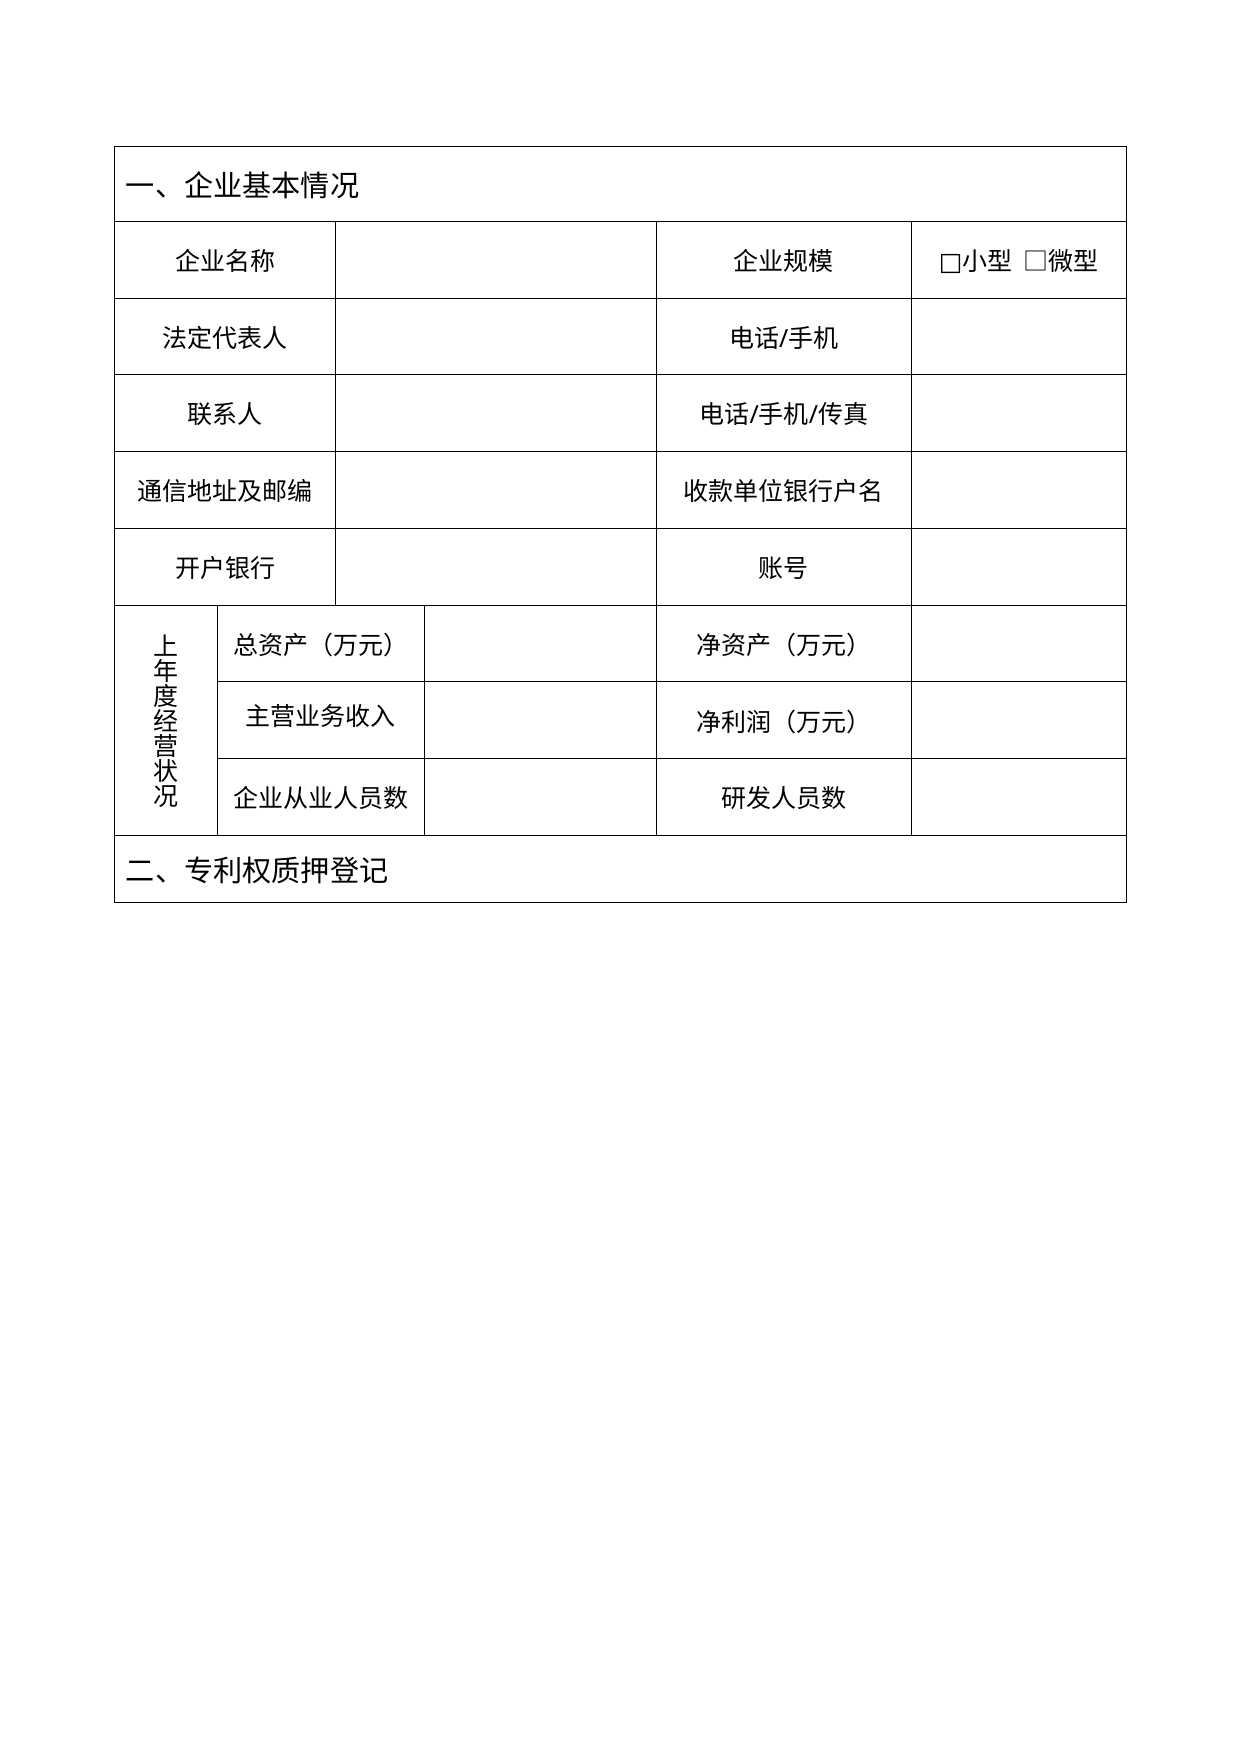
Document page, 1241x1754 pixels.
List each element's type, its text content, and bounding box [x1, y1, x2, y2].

table_cell 总资产（万元） [218, 606, 424, 681]
table_cell 开户银行 [115, 529, 335, 604]
table_cell 联系人 [115, 375, 335, 451]
table_cell 电话/手机/传真 [657, 375, 911, 451]
table_cell 收款单位银行户名 [657, 452, 911, 528]
table_cell [336, 299, 656, 374]
table_cell [425, 682, 656, 758]
table_cell [912, 299, 1126, 374]
table_cell [912, 682, 1126, 758]
table_cell 企业名称 [115, 222, 335, 297]
table_cell [912, 606, 1126, 681]
table_cell 净资产（万元） [657, 606, 911, 681]
table_cell [912, 529, 1126, 604]
table_cell [425, 606, 656, 681]
table_cell 二、专利权质押登记 [115, 836, 1126, 902]
table_cell [336, 222, 656, 297]
table_cell 通信地址及邮编 [115, 452, 335, 528]
table_cell 电话/手机 [657, 299, 911, 374]
table_cell [336, 452, 656, 528]
table_cell [912, 452, 1126, 528]
table_cell 上年度经营状况 [115, 606, 217, 835]
table_cell [336, 375, 656, 451]
table_header 一、企业基本情况 [115, 147, 1126, 221]
table_cell 企业规模 [657, 222, 911, 297]
table_cell 净利润（万元） [657, 682, 911, 758]
table_cell □小型 □微型 [912, 222, 1126, 297]
table_cell [912, 759, 1126, 835]
table_cell [425, 759, 656, 835]
table_cell [336, 529, 656, 604]
table_cell 企业从业人员数 [218, 759, 424, 835]
table_cell 账号 [657, 529, 911, 604]
table_cell 主营业务收入（万元） [218, 682, 424, 758]
table_cell 研发人员数 [657, 759, 911, 835]
table_cell 法定代表人 [115, 299, 335, 374]
table_cell [912, 375, 1126, 451]
